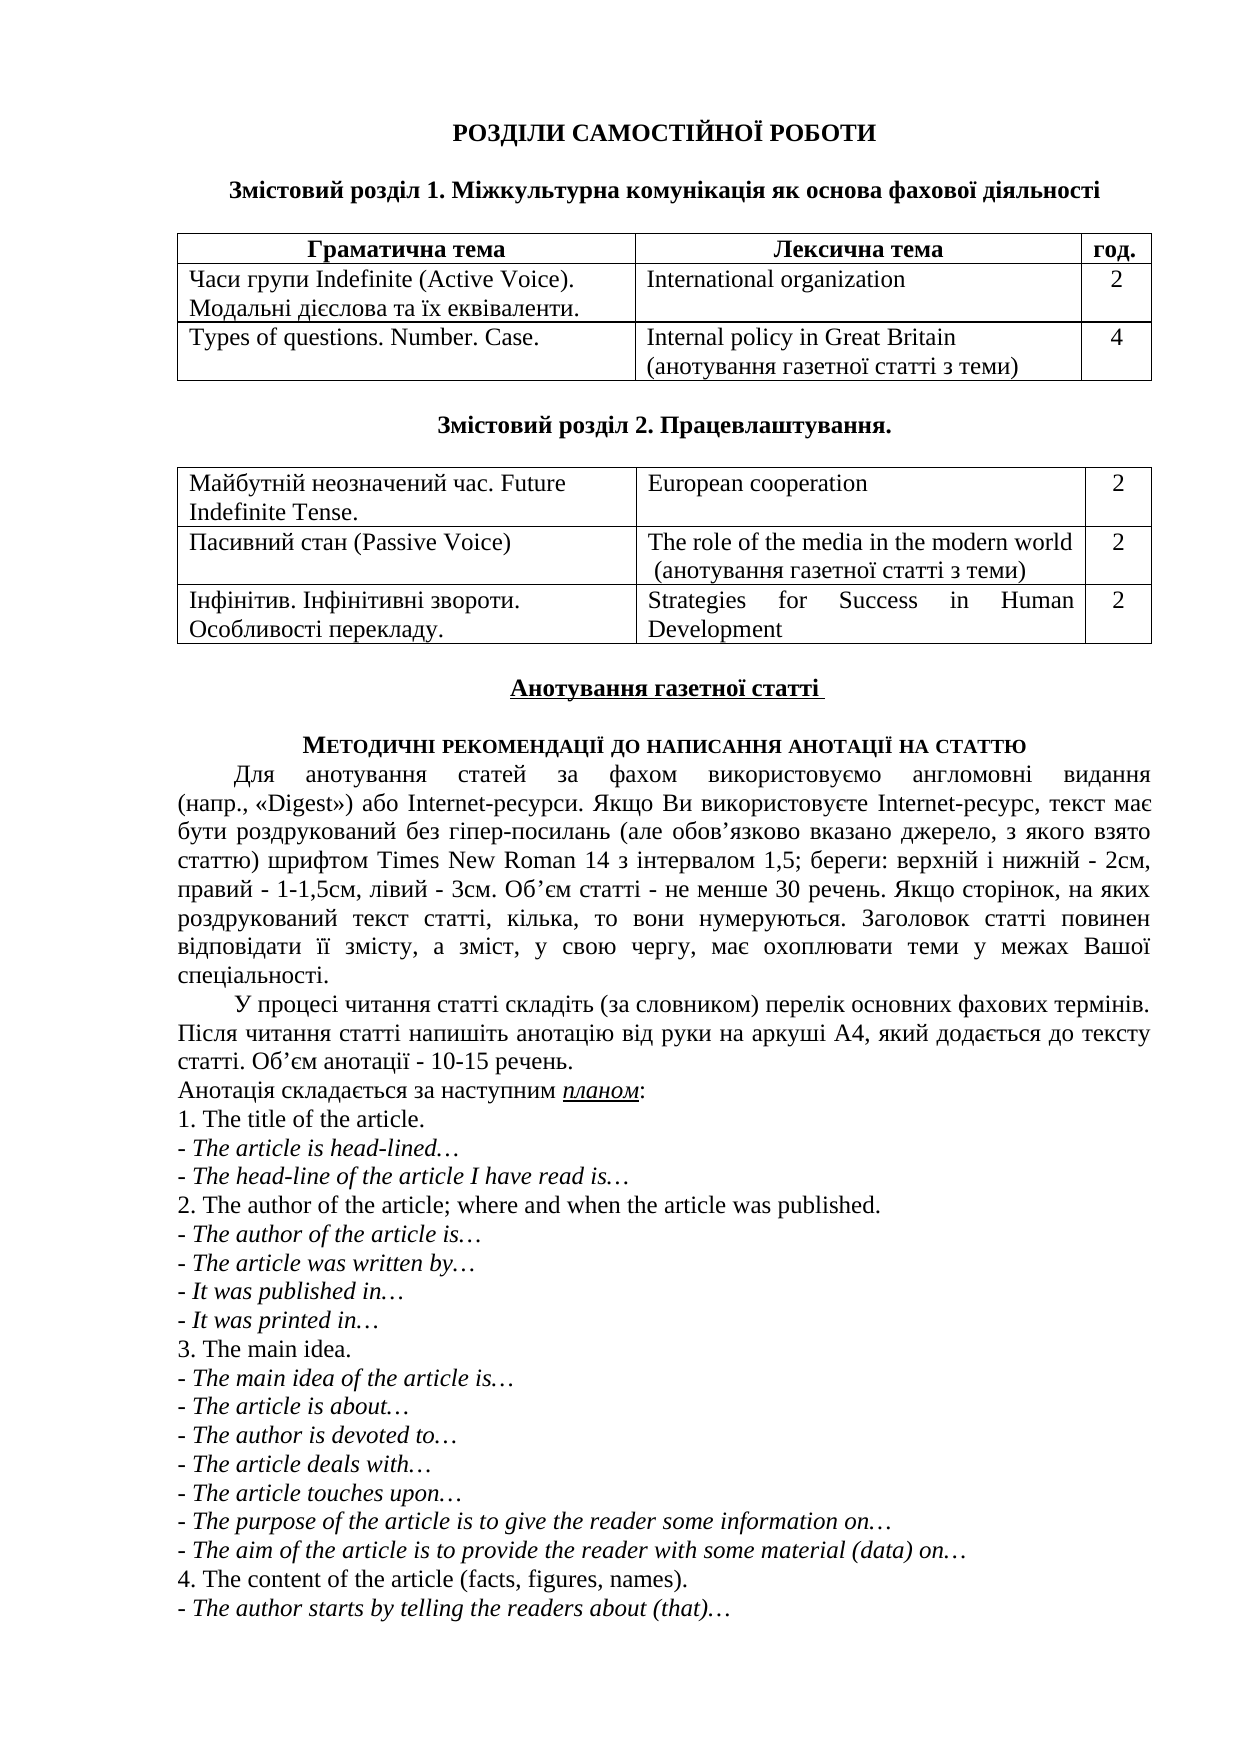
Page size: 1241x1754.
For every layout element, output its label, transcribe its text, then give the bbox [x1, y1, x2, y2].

text - It was printed in… [177, 1305, 1152, 1334]
text 2. The author of the article; where and when the article was published. [177, 1190, 1152, 1219]
table_cell Пасивний стан (Passive Voice) [178, 527, 636, 584]
table_header Граматична тема [178, 234, 635, 263]
text - The author is devoted to… [177, 1420, 1152, 1449]
text 1. The title of the article. [177, 1104, 1152, 1133]
text 3. The main idea. [177, 1334, 1152, 1363]
text Анотація складається за наступним планом: [177, 1075, 1152, 1104]
text Методичні рекомендації до написання анотації на статтю [177, 730, 1152, 759]
table_header European cooperation [637, 468, 1085, 526]
text - The purpose of the article is to give the reader some information on… [177, 1506, 1152, 1535]
text - The article is head-lined… [177, 1133, 1152, 1161]
text Змістовий розділ 1. Міжкультурна комунікація як основа фахової діяльності [177, 176, 1152, 204]
text РОЗДІЛИ САМОСТІЙНОЇ РОБОТИ [177, 118, 1152, 147]
table_cell 2 [1082, 264, 1151, 321]
table_header Лексична тема [636, 234, 1081, 263]
text Для анотування статей за фахом використовуємо англомовні видання (напр., «Digest») або Internet-ресурси. Якщо Ви використовуєте Internet-ресурс, текст має бути роздрукований без гіпер-посилань (але обов’язково вказано джерело, з якого взято статтю) шрифтом Times New Roman 14 з інтервалом 1,5; береги: верхній і нижній - 2см, правий - 1-1,5см, лівий - 3см. Об’єм статті - не менше 30 речень. Якщо сторінок, на яких роздрукований текст статті, кілька, то вони нумеруються. Заголовок статті повинен відповідати її змісту, а зміст, у свою чергу, має охоплювати теми у межах Вашої спеціальності. [177, 759, 1152, 989]
text - The article deals with… [177, 1449, 1152, 1478]
text - The author of the article is… [177, 1219, 1152, 1248]
table_cell Інфінітив. Інфінітивні звороти. Особливості перекладу. [178, 585, 636, 643]
text - The article was written by… [177, 1248, 1152, 1276]
table_cell Internal policy in Great Britain (анотування газетної статті з теми) [636, 323, 1081, 380]
table_cell Часи групи Indefinite (Active Voice). Модальні дієслова та їх еквіваленти. [178, 264, 635, 321]
text - The article touches upon… [177, 1478, 1152, 1506]
table_cell 2 [1086, 585, 1151, 643]
text - The aim of the article is to provide the reader with some material (data) on… [177, 1535, 1152, 1564]
table_cell 4 [1082, 323, 1151, 380]
text - The head-line of the article I have read is… [177, 1161, 1152, 1190]
table_cell 2 [1086, 527, 1151, 584]
text Після читання статті напишіть анотацію від руки на аркуші А4, який додається до тексту статті. Об’єм анотації - 10-15 речень. [177, 1018, 1152, 1075]
text - The author starts by telling the readers about (that)… [177, 1593, 1152, 1621]
table_header 2 [1086, 468, 1151, 526]
table_cell International organization [636, 264, 1081, 321]
text Анотування газетної статті [177, 673, 1152, 701]
table_cell Types of questions. Number. Case. [178, 323, 635, 380]
table_header год. [1082, 234, 1151, 263]
text - It was published in… [177, 1276, 1152, 1305]
table_header Майбутній неозначений час. Future Indefinite Tense. [178, 468, 636, 526]
text 4. The content of the article (facts, figures, names). [177, 1564, 1152, 1593]
table_cell The role of the media in the modern world (анотування газетної статті з теми) [637, 527, 1085, 584]
text У процесі читання статті складіть (за словником) перелік основних фахових термінів. [177, 989, 1152, 1018]
text - The article is about… [177, 1391, 1152, 1420]
text - The main idea of the article is… [177, 1363, 1152, 1391]
table_cell Strategies for Success in Human Development [637, 585, 1085, 643]
text Змістовий розділ 2. Працевлаштування. [177, 410, 1152, 438]
